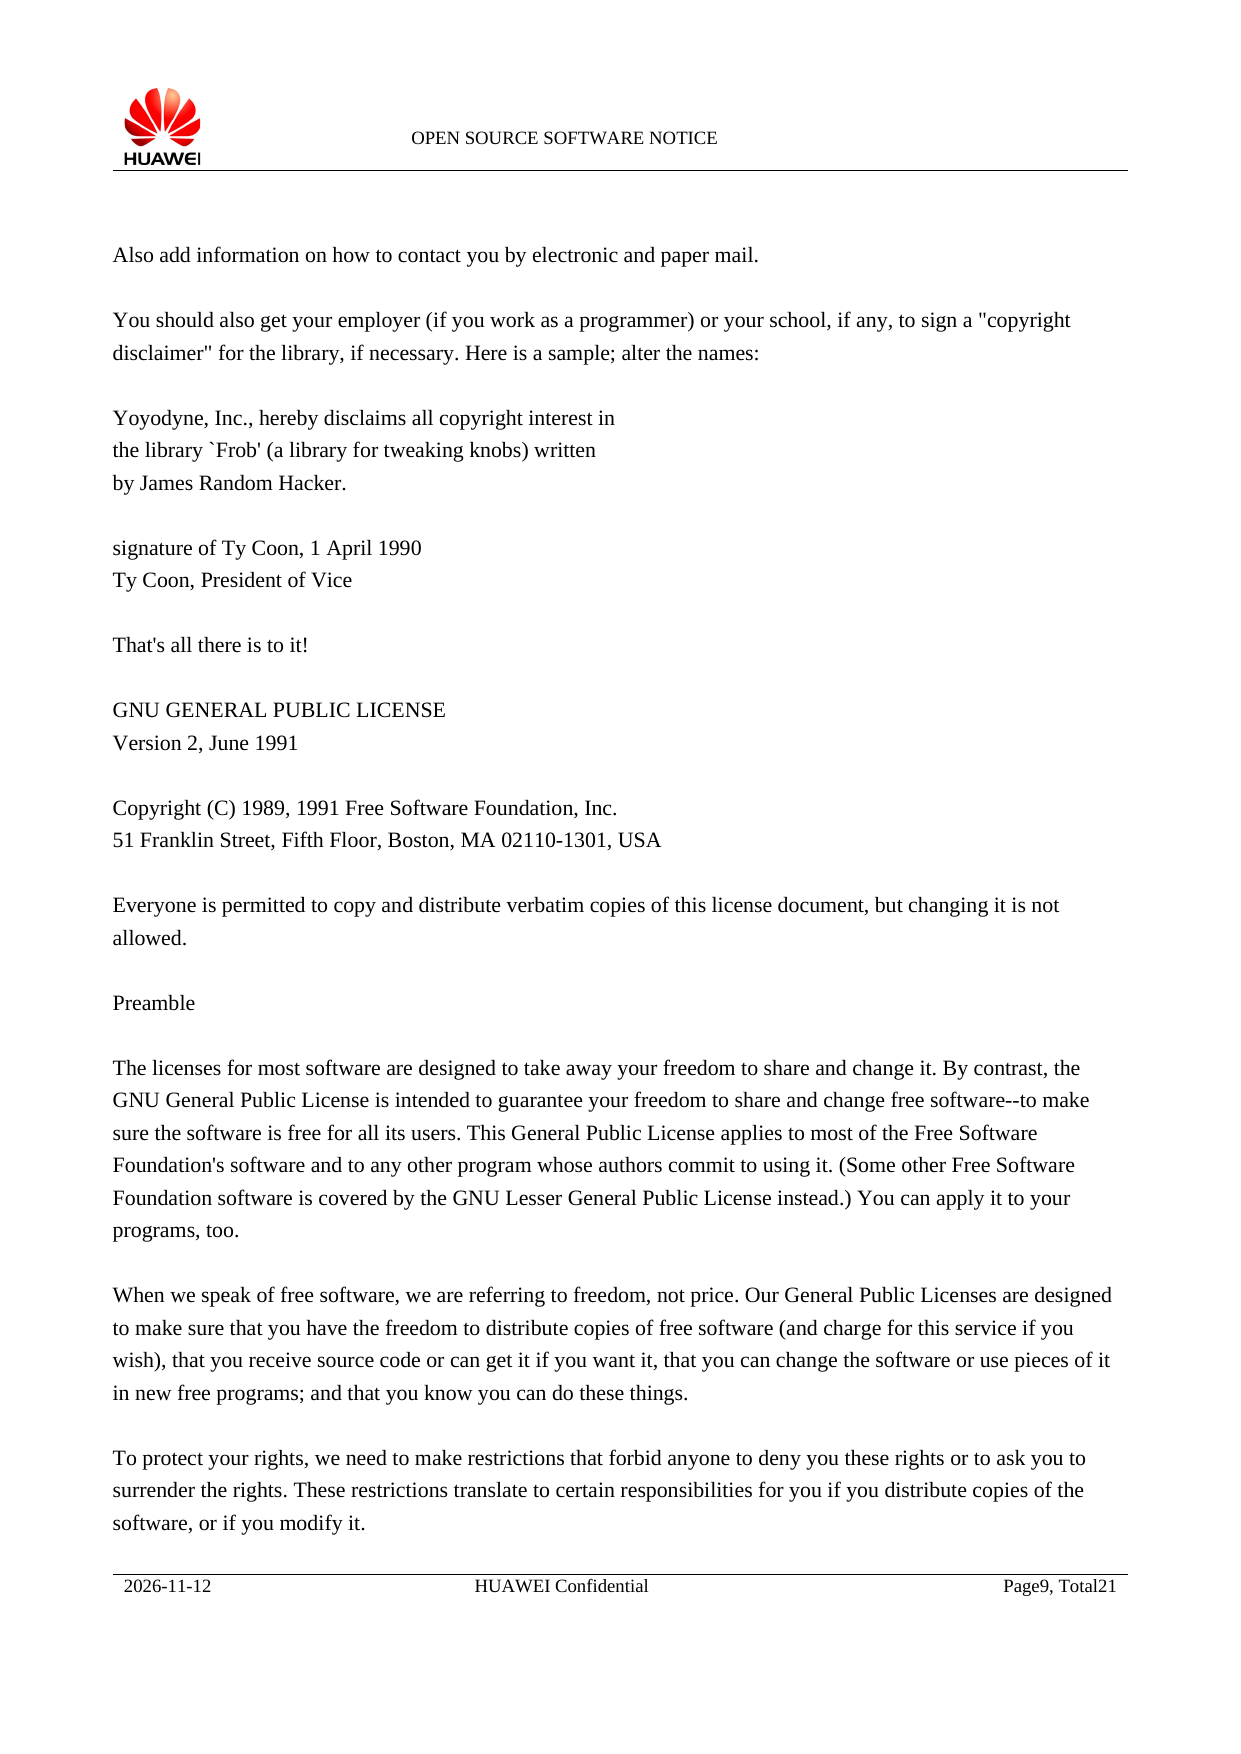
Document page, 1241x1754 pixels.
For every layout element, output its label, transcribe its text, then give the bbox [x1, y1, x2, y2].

picture [124, 88, 201, 165]
